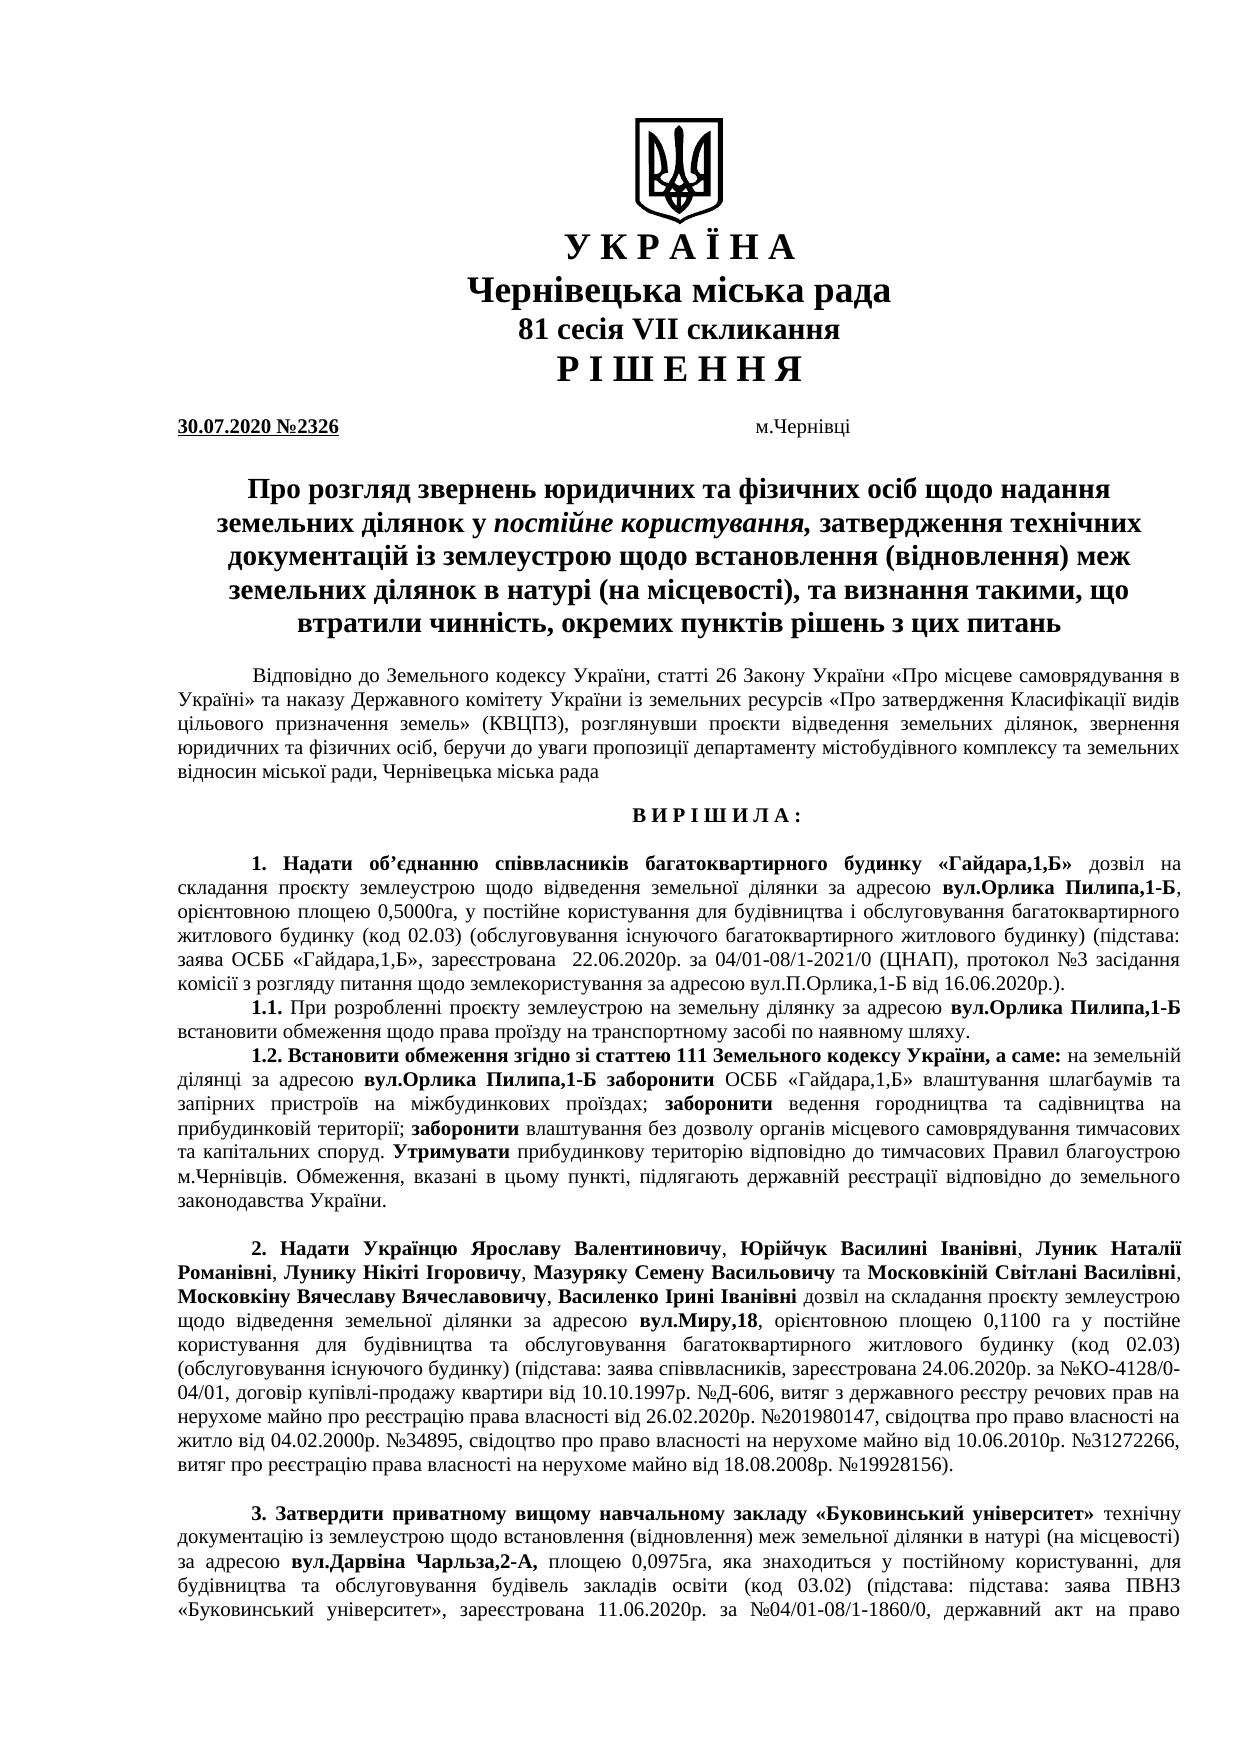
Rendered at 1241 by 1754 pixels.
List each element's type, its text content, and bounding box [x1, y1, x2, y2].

text Про розгляд звернень юридичних та фізичних осіб щодо надання земельних ділянок у постійне користування, затвердження технічних документацій із землеустрою щодо встановлення (відновлення) меж земельних ділянок в натурі (на місцевості), та визнання такими, що втратили чинність, окремих пунктів рішень з цих питань [177, 471, 1181, 639]
text 1.1. При розробленні проєкту землеустрою на земельну ділянку за адресою вул.Орлика Пилипа,1-Б встановити обмеження щодо права проїзду на транспортному засобі по наявному шляху. [177, 995, 1181, 1043]
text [177, 1500, 1181, 1621]
subtitle Р І Ш Е Н Н Я [177, 347, 1181, 390]
text 1. Надати об’єднанню співвласників багатоквартирного будинку «Гайдара,1,Б» дозвіл на складання проєкту землеустрою щодо відведення земельної ділянки за адресою вул.Орлика Пилипа,1-Б, орієнтовною площею 0,5000га, у постійне користування для будівництва і обслуговування багатоквартирного житлового будинку (код 02.03) (обслуговування існуючого багатоквартирного житлового будинку) (підстава: заява ОСББ «Гайдара,1,Б», зареєстрована 22.06.2020р. за 04/01-08/1-2021/0 (ЦНАП), протокол №3 засідання комісії з розгляду питання щодо землекористування за адресою вул.П.Орлика,1-Б від 16.06.2020р.). [177, 851, 1181, 995]
text 2. Надати Українцю Ярославу Валентиновичу, Юрійчук Василині Іванівні, Луник Наталії Романівні, Лунику Нікіті Ігоровичу, Мазуряку Семену Васильовичу та Московкіній Світлані Василівні, Московкіну Вячеславу Вячеславовичу, Василенко Ірині Іванівні дозвіл на складання проєкту землеустрою щодо відведення земельної ділянки за адресою вул.Миру,18, орієнтовною площею 0,1100 га у постійне користування для будівництва та обслуговування багатоквартирного житлового будинку (код 02.03) (обслуговування існуючого будинку) (підстава: заява співвласників, зареєстрована 24.06.2020р. за №КО-4128/0-04/01, договір купівлі-продажу квартири від 10.10.1997р. №Д-606, витяг з державного реєстру речових прав на нерухоме майно про реєстрацію права власності від 26.02.2020р. №201980147, свідоцтва про право власності на житло від 04.02.2000р. №34895, свідоцтво про право власності на нерухоме майно від 10.06.2010р. №31272266, витяг про реєстрацію права власності на нерухоме майно від 18.08.2008р. №19928156). [177, 1236, 1181, 1476]
text 30.07.2020 №2326 м.Чернівці [177, 414, 1181, 438]
text У К Р А Ї Н А [177, 224, 1181, 267]
text 1.2. Встановити обмеження згідно зі статтею 111 Земельного кодексу України, а саме: на земельній ділянці за адресою вул.Орлика Пилипа,1-Б заборонити ОСББ «Гайдара,1,Б» влаштування шлагбаумів та запірних пристроїв на міжбудинкових проїздах; заборонити ведення городництва та садівництва на прибудинковій території; заборонити влаштування без дозволу органів місцевого самоврядування тимчасових та капітальних споруд. Утримувати прибудинкову територію відповідно до тимчасових Правил благоустрою м.Чернівців. Обмеження, вказані в цьому пункті, підлягають державній реєстрації відповідно до земельного законодавства України. [177, 1043, 1181, 1212]
subtitle Чернівецька міська рада [177, 267, 1181, 311]
text В И Р І Ш И Л А : [177, 803, 1181, 827]
text Відповідно до Земельного кодексу України, статті 26 Закону України «Про місцеве самоврядування в Україні» та наказу Державного комітету України із земельних ресурсів «Про затвердження Класифікації видів цільового призначення земель» (КВЦПЗ), розглянувши проєкти відведення земельних ділянок, звернення юридичних та фізичних осіб, беручи до уваги пропозиції департаменту містобудівного комплексу та земельних відносин міської ради, Чернівецька міська рада [177, 663, 1181, 783]
text 81 сесія VІІ скликання [177, 311, 1181, 347]
